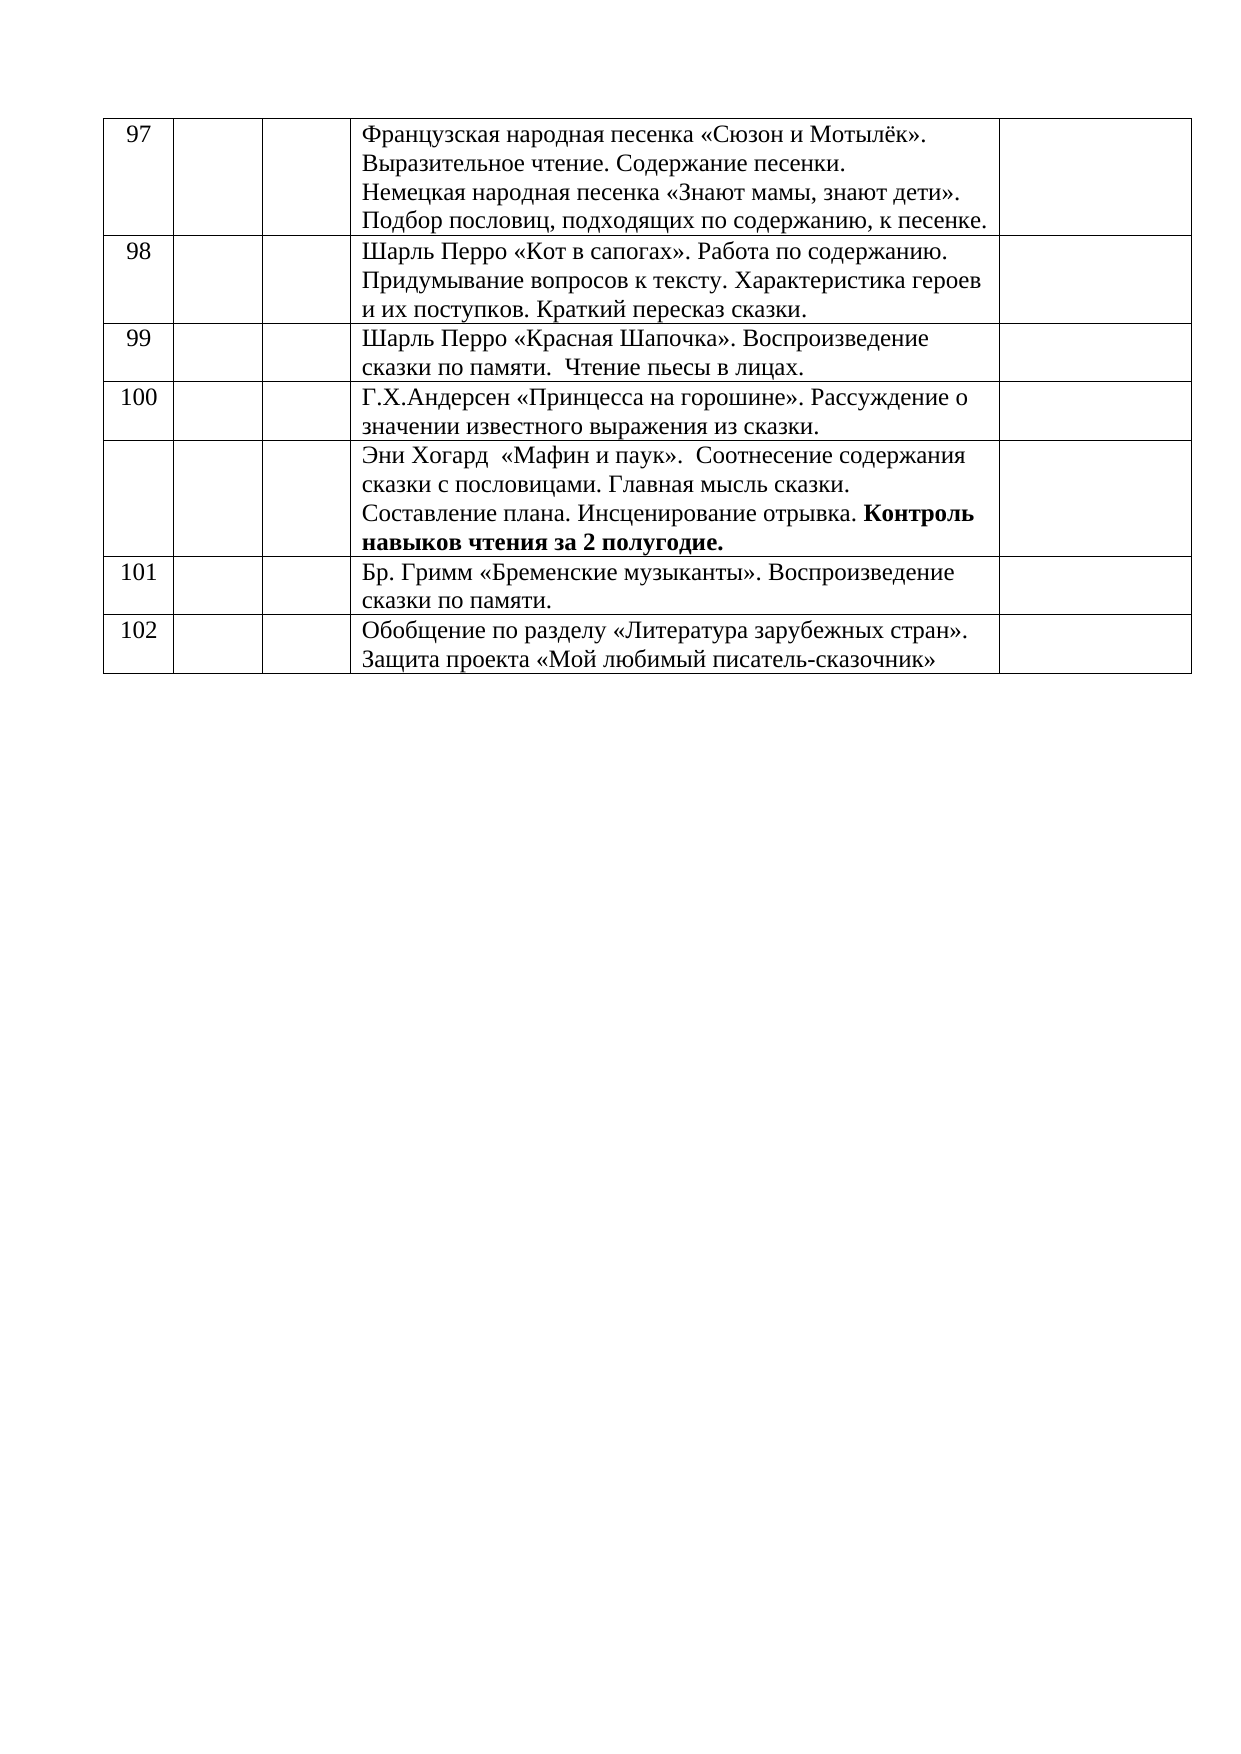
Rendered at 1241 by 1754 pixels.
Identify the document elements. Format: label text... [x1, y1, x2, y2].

table_cell [174, 441, 262, 556]
table_cell [1000, 119, 1191, 235]
table_cell [1000, 236, 1191, 322]
table_cell [263, 382, 350, 439]
table_cell [263, 236, 350, 322]
table_cell 99 [104, 324, 173, 381]
table_cell [1000, 557, 1191, 614]
table_cell Французская народная песенка «Сюзон и Мотылёк». Выразительное чтение. Содержание песенки. Немецкая народная песенка «Знают мамы, знают дети». Подбор пословиц, подходящих по содержанию, к песенке. [351, 119, 999, 235]
table_cell 100 [104, 382, 173, 439]
table_cell Шарль Перро «Красная Шапочка». Воспроизведение сказки по памяти. Чтение пьесы в лицах. [351, 324, 999, 381]
table_cell [263, 119, 350, 235]
table_cell 101 [104, 557, 173, 614]
table_cell [263, 441, 350, 556]
table_cell Г.Х.Андерсен «Принцесса на горошине». Рассуждение о значении известного выражения из сказки. [351, 382, 999, 439]
table_cell [1000, 441, 1191, 556]
table_cell [263, 615, 350, 673]
table_cell [174, 557, 262, 614]
table_cell [174, 236, 262, 322]
table_cell Бр. Гримм «Бременские музыканты». Воспроизведение сказки по памяти. [351, 557, 999, 614]
table_cell [174, 615, 262, 673]
table_cell [263, 557, 350, 614]
table_cell 97 [104, 119, 173, 235]
table_cell [1000, 324, 1191, 381]
table_cell [174, 382, 262, 439]
table_cell 98 [104, 236, 173, 322]
table_cell Шарль Перро «Кот в сапогах». Работа по содержанию. Придумывание вопросов к тексту. Характеристика героев и их поступков. Краткий пересказ сказки. [351, 236, 999, 322]
table_cell Эни Хогард «Мафин и паук». Соотнесение содержания сказки с пословицами. Главная мысль сказки. Составление плана. Инсценирование отрывка. Контроль навыков чтения за 2 полугодие. [351, 441, 999, 556]
table_cell Обобщение по разделу «Литература зарубежных стран». Защита проекта «Мой любимый писатель-сказочник» [351, 615, 999, 673]
table_cell [263, 324, 350, 381]
table_cell 102 [104, 615, 173, 673]
table_cell [174, 119, 262, 235]
table_cell [104, 441, 173, 556]
table_cell [174, 324, 262, 381]
table_cell [1000, 382, 1191, 439]
table_cell [1000, 615, 1191, 673]
